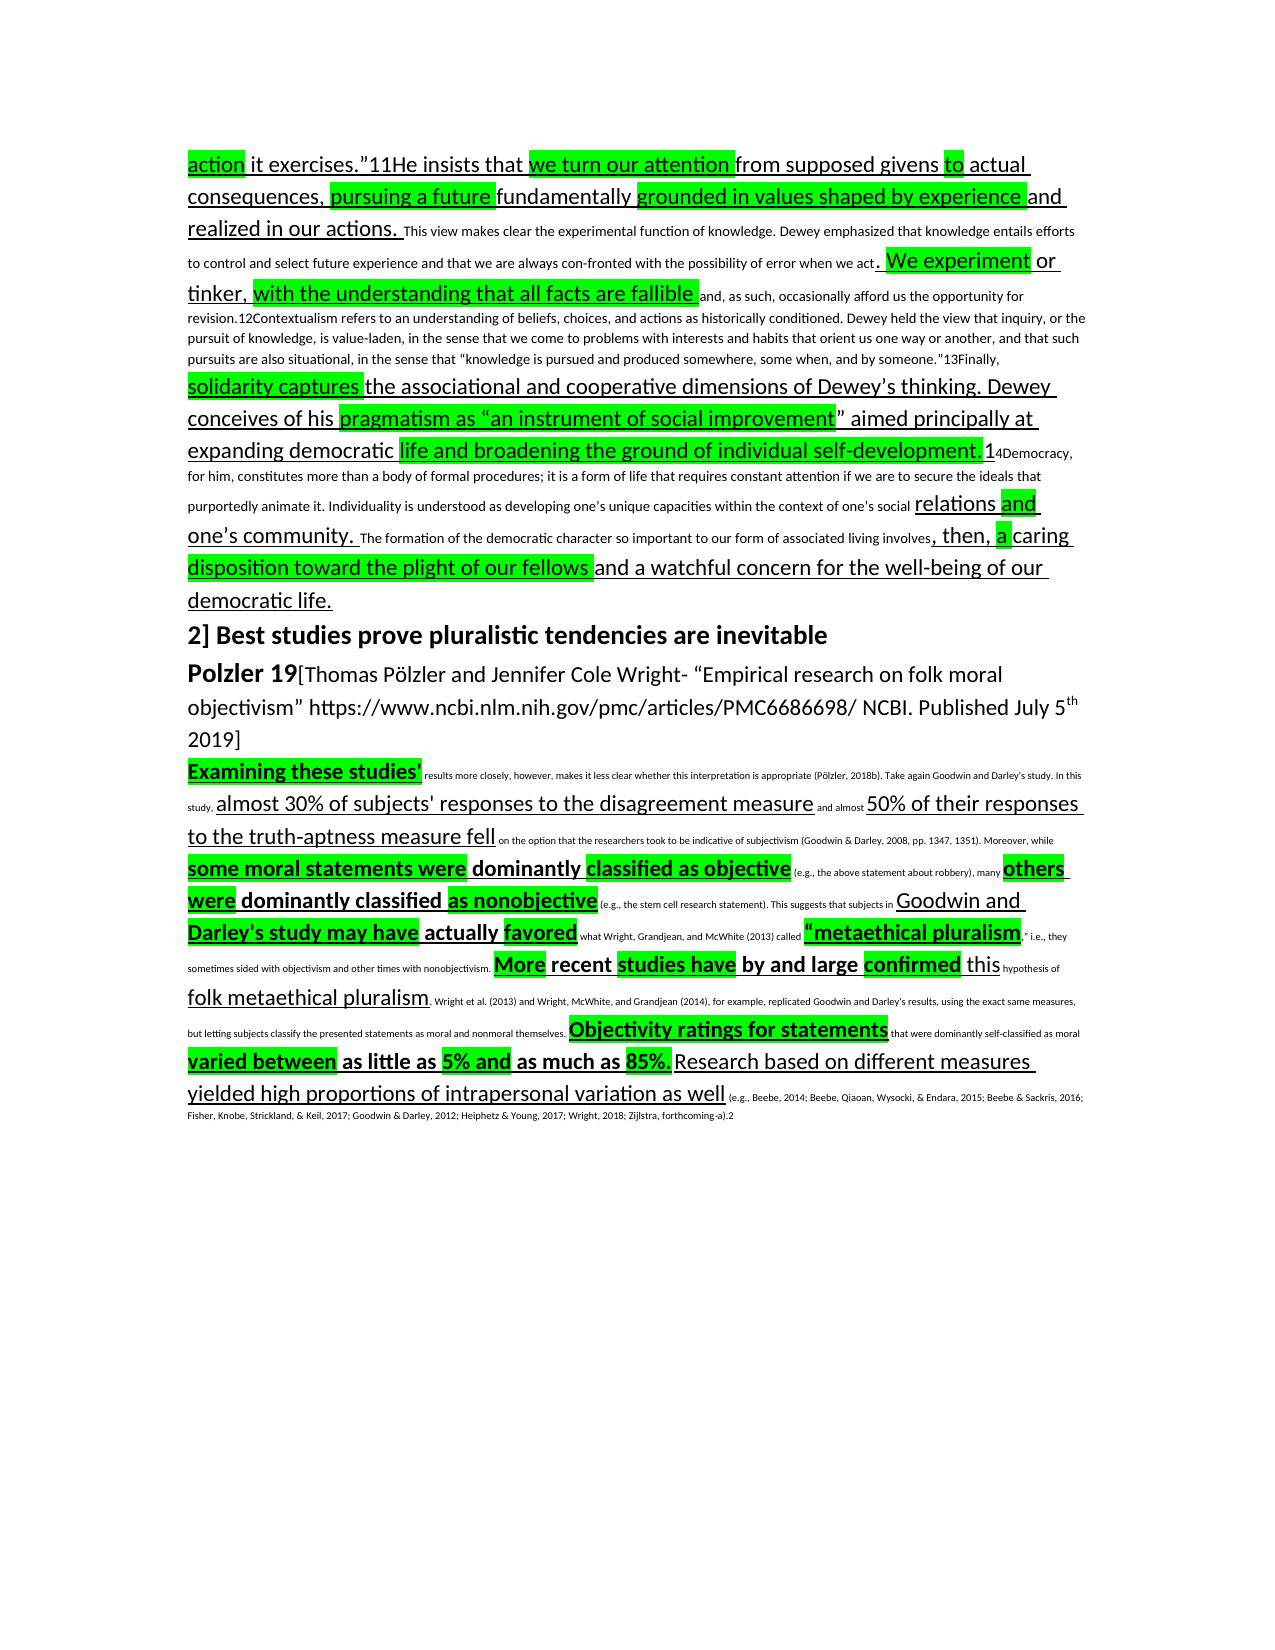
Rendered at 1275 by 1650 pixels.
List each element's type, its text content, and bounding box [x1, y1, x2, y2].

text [187, 150, 1087, 614]
text Polzler 19[Thomas Pölzler and Jennifer Cole Wright- “Empirical research on folk moral objectivism” https://www.ncbi.nlm.nih.gov/pmc/articles/PMC6686698/ NCBI. Published July 5th 2019] [187, 656, 1087, 753]
subtitle 2] Best studies prove pluralistic tendencies are inevitable [187, 618, 1087, 651]
text Examining these studies' results more closely, however, makes it less clear whether this interpretation is appropriate (Pölzler, 2018b). Take again Goodwin and Darley's study. In this study, almost 30% of subjects' responses to the disagreement measure and almost 50% of their responses to the truth‐aptness measure fell on the option that the researchers took to be indicative of subjectivism (Goodwin & Darley, 2008, pp. 1347, 1351). Moreover, while some moral statements were dominantly classified as objective (e.g., the above statement about robbery), many others were dominantly classified as nonobjective (e.g., the stem cell research statement). This suggests that subjects in Goodwin and Darley's study may have actually favored what Wright, Grandjean, and McWhite (2013) called “metaethical pluralism,” i.e., they sometimes sided with objectivism and other times with nonobjectivism. More recent studies have by and large confirmed this hypothesis of folk metaethical pluralism. Wright et al. (2013) and Wright, McWhite, and Grandjean (2014), for example, replicated Goodwin and Darley's results, using the exact same measures, but letting subjects classify the presented statements as moral and nonmoral themselves. Objectivity ratings for statements that were dominantly self‐classified as moral varied between as little as 5% and as much as 85%. Research based on different measures yielded high proportions of intrapersonal variation as well (e.g., Beebe, 2014; Beebe, Qiaoan, Wysocki, & Endara, 2015; Beebe & Sackris, 2016; Fisher, Knobe, Strickland, & Keil, 2017; Goodwin & Darley, 2012; Heiphetz & Young, 2017; Wright, 2018; Zijlstra, forthcoming‐a).2 [187, 757, 1087, 1122]
